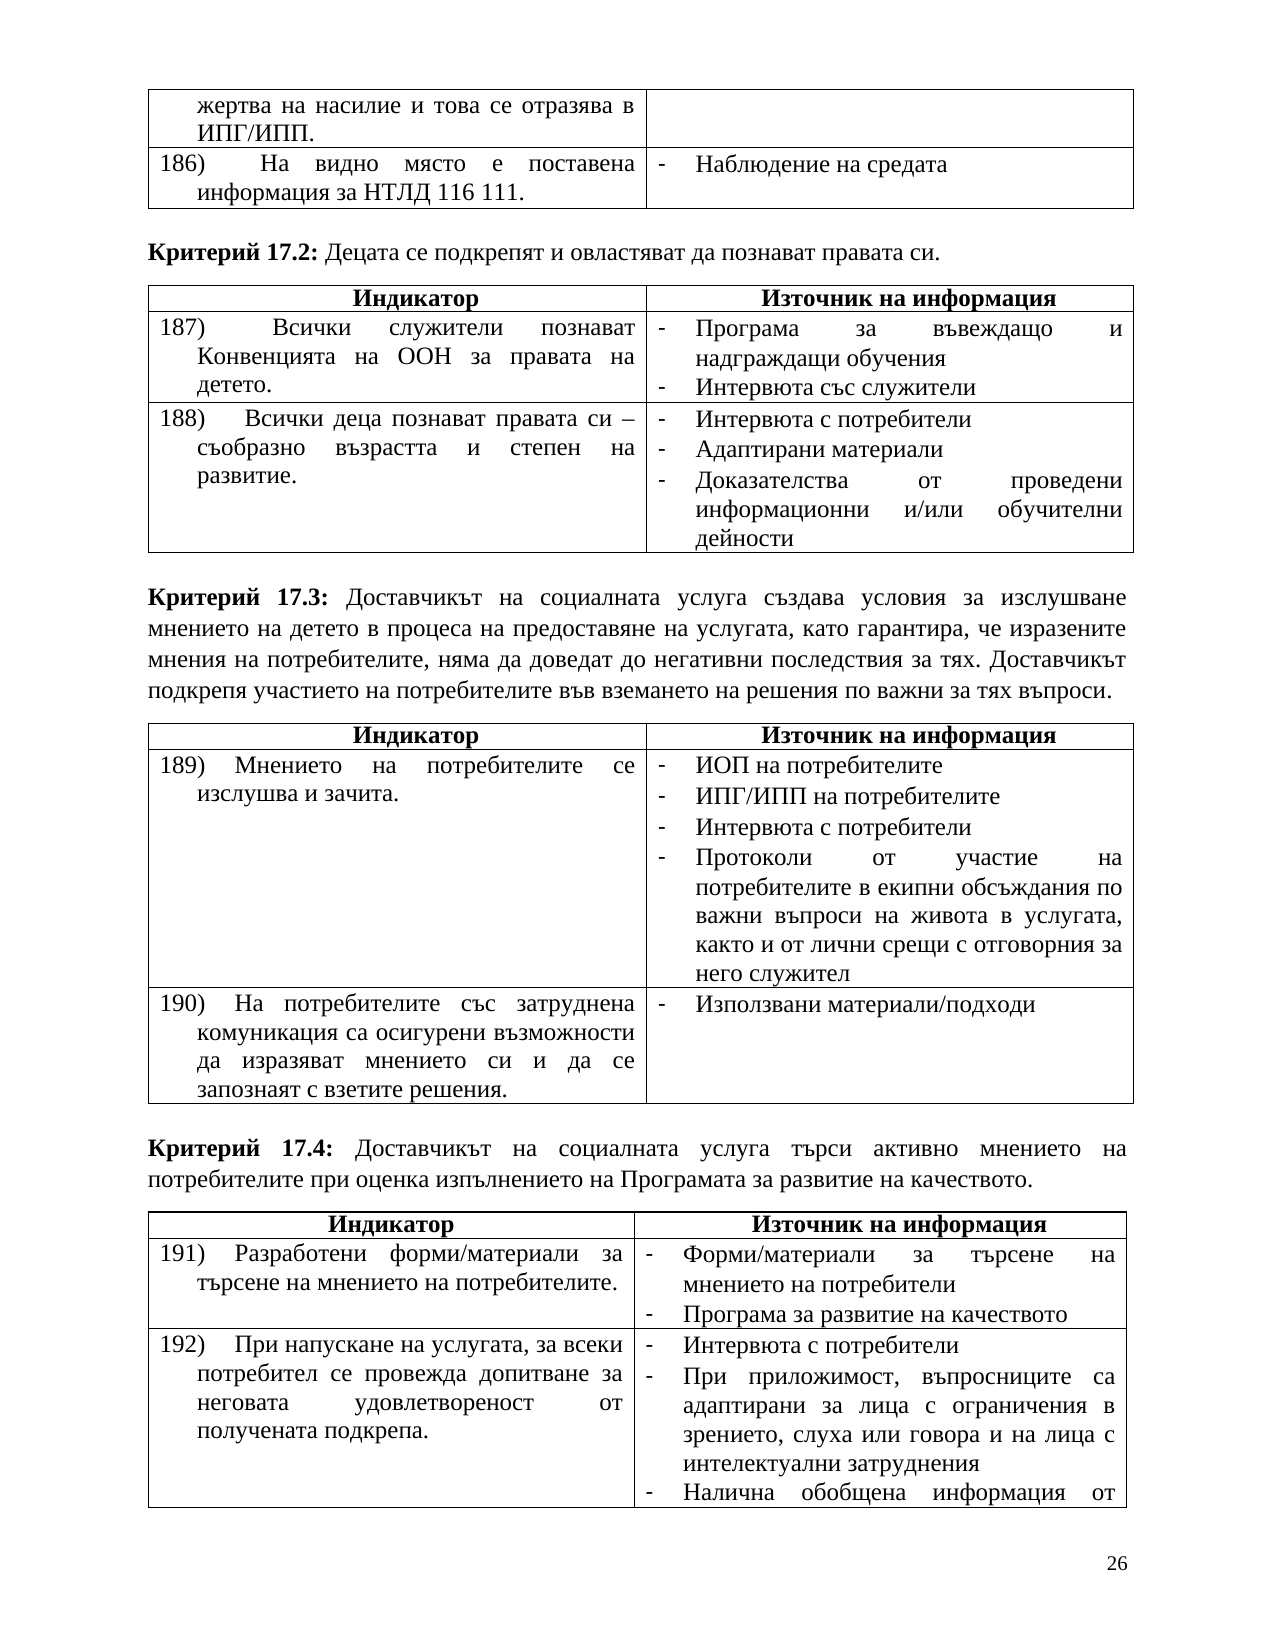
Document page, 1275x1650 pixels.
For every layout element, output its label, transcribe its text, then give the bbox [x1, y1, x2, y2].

table_cell Разработени форми/материали за търсене на мнението на потребителите. [149, 1239, 634, 1328]
table_header Източник на информация [647, 724, 1133, 749]
text Критерий 17.3: Доставчикът на социалната услуга създава условия за изслушване мнението на детето в процеса на предоставяне на услугата, като гарантира, че изразените мнения на потребителите, няма да доведат до негативни последствия за тях. Доставчикът подкрепя участието на потребителите във вземането на решения по важни за тях въпроси. [148, 582, 1127, 704]
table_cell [149, 1329, 634, 1507]
table_cell Интервюта с потребители Адаптирани материали Доказателства от проведени информационни и/или обучителни дейности [647, 403, 1133, 552]
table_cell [647, 90, 1133, 147]
table_cell Всички служители познават Конвенцията на ООН за правата на детето. [149, 312, 646, 402]
table_header Източник на информация [635, 1213, 1126, 1237]
table_header Индикатор [149, 286, 646, 311]
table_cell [635, 1329, 1126, 1507]
table_cell Използвани материали/подходи [647, 988, 1133, 1103]
table_cell Програма за въвеждащо и надграждащи обучения Интервюта със служители [647, 312, 1133, 402]
table_cell Наблюдение на средата [647, 148, 1133, 207]
table_cell На потребителите със затруднена комуникация са осигурени възможности да изразяват мнението си и да се запознаят с взетите решения. [149, 988, 646, 1103]
table_cell На видно място е поставена информация за НТЛД 116 111. [149, 148, 646, 207]
text Критерий 17.2: Децата се подкрепят и овластяват да познават правата си. [148, 237, 1127, 266]
table_cell ИОП на потребителите ИПГ/ИПП на потребителите Интервюта с потребители Протоколи от участие на потребителите в екипни обсъждания по важни въпроси на живота в услугата, както и от лични срещи с отговорния за него служител [647, 750, 1133, 987]
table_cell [149, 90, 646, 147]
table_header Индикатор [149, 1213, 634, 1237]
table_cell Мнението на потребителите се изслушва и зачита. [149, 750, 646, 987]
text Критерий 17.4: Доставчикът на социалната услуга търси активно мнението на потребителите при оценка изпълнението на Програмата за развитие на качеството. [148, 1133, 1127, 1192]
table_header Източник на информация [647, 286, 1133, 311]
table_header Индикатор [149, 724, 646, 749]
table_cell Форми/материали за търсене на мнението на потребители Програма за развитие на качеството [635, 1239, 1126, 1328]
table_cell Всички деца познават правата си – съобразно възрастта и степен на развитие. [149, 403, 646, 552]
